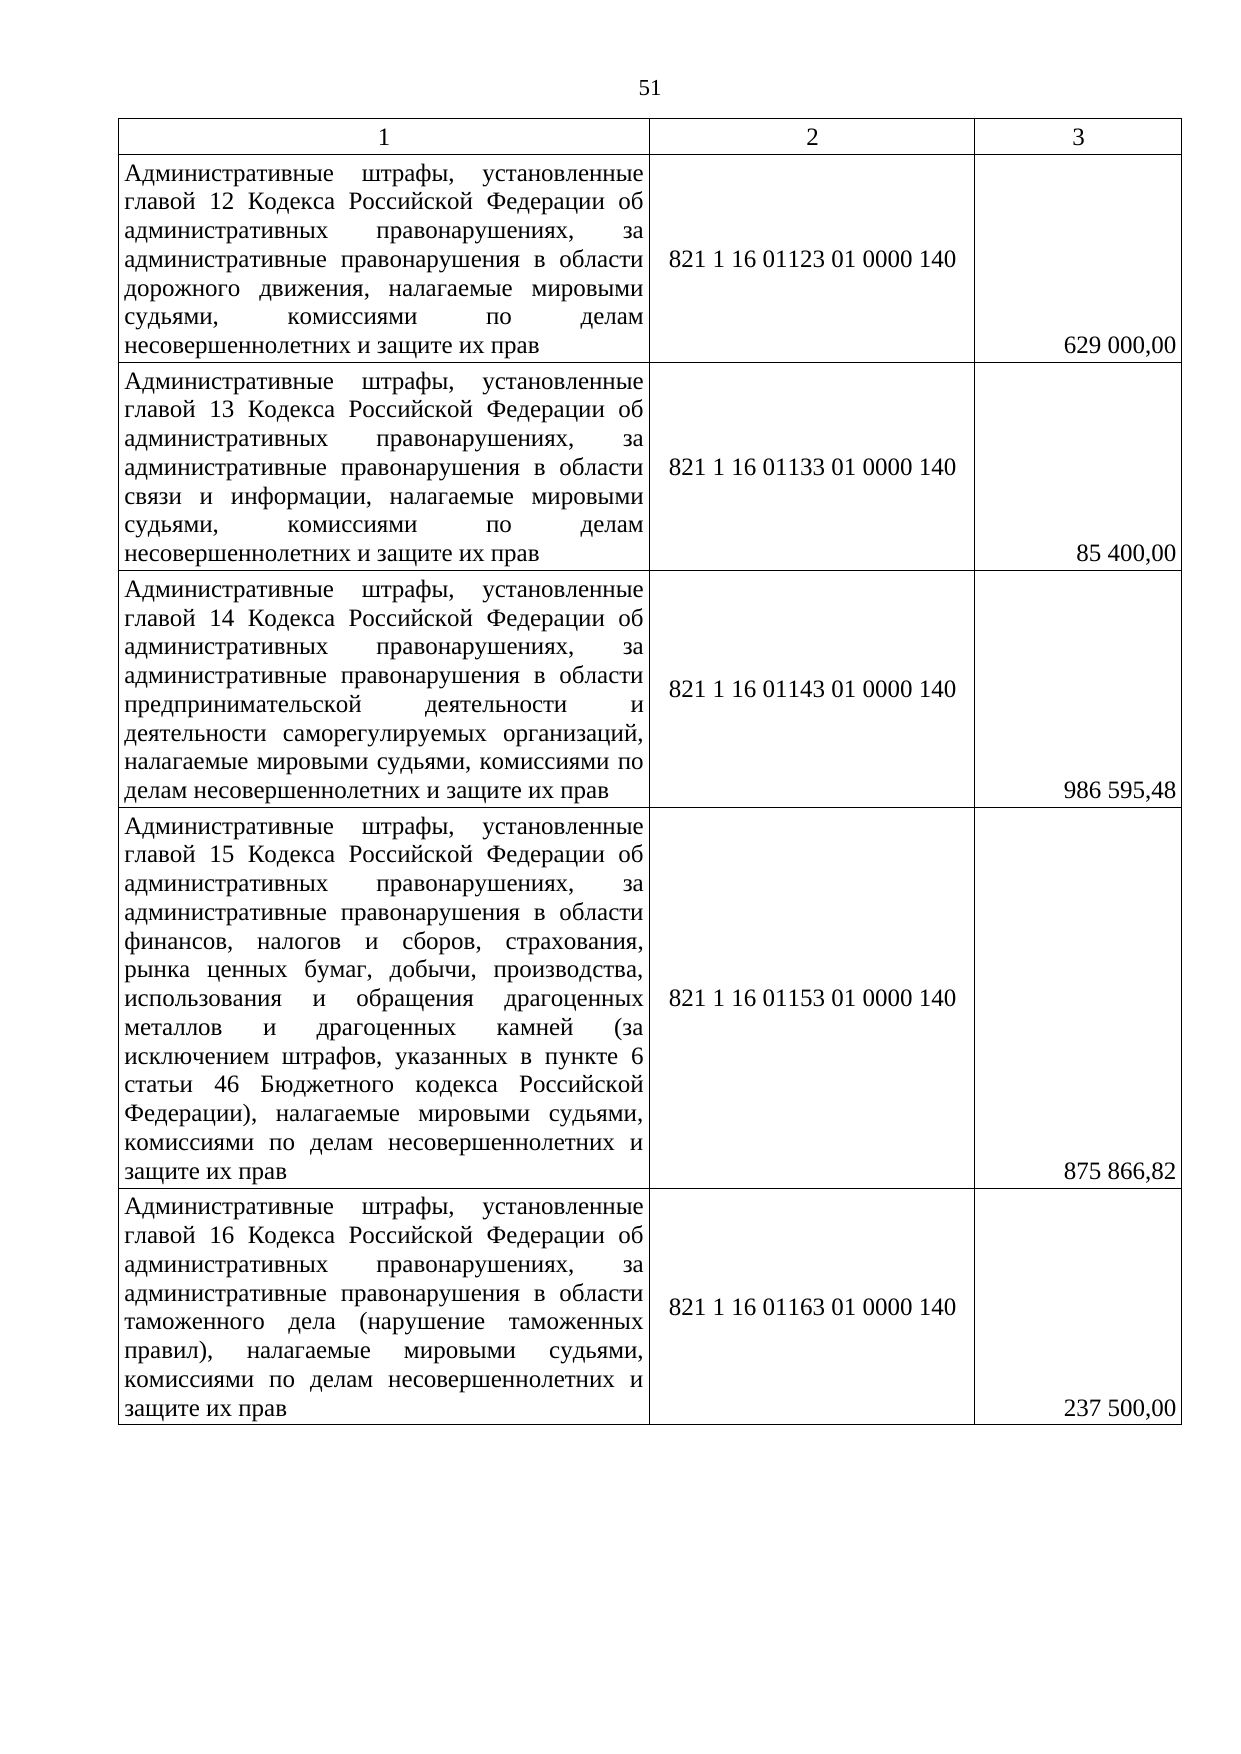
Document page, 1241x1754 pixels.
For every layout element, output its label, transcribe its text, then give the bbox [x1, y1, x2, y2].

table_cell Административные штрафы, установленные главой 13 Кодекса Российской Федерации об административных правонарушениях, за административные правонарушения в области связи и информации, налагаемые мировыми судьями, комиссиями по делам несовершеннолетних и защите их прав [119, 363, 649, 570]
table_cell Административные штрафы, установленные главой 15 Кодекса Российской Федерации об административных правонарушениях, за административные правонарушения в области финансов, налогов и сборов, страхования, рынка ценных бумаг, добычи, производства, использования и обращения драгоценных металлов и драгоценных камней (за исключением штрафов, указанных в пункте 6 статьи 46 Бюджетного кодекса Российской Федерации), налагаемые мировыми судьями, комиссиями по делам несовершеннолетних и защите их прав [119, 808, 649, 1187]
table_cell 821 1 16 01153 01 0000 140 [650, 808, 974, 1187]
table_cell Административные штрафы, установленные главой 14 Кодекса Российской Федерации об административных правонарушениях, за административные правонарушения в области предпринимательской деятельности и деятельности саморегулируемых организаций, налагаемые мировыми судьями, комиссиями по делам несовершеннолетних и защите их прав [119, 571, 649, 807]
table_cell 85 400,00 [975, 363, 1181, 570]
table_cell Административные штрафы, установленные главой 12 Кодекса Российской Федерации об административных правонарушениях, за административные правонарушения в области дорожного движения, налагаемые мировыми судьями, комиссиями по делам несовершеннолетних и защите их прав [119, 155, 649, 362]
table_cell Административные штрафы, установленные главой 16 Кодекса Российской Федерации об административных правонарушениях, за административные правонарушения в области таможенного дела (нарушение таможенных правил), налагаемые мировыми судьями, комиссиями по делам несовершеннолетних и защите их прав [119, 1189, 649, 1424]
table_header 3 [975, 119, 1181, 154]
table_cell 821 1 16 01133 01 0000 140 [650, 363, 974, 570]
table_cell 629 000,00 [975, 155, 1181, 362]
table_cell 986 595,48 [975, 571, 1181, 807]
table_cell 821 1 16 01163 01 0000 140 [650, 1189, 974, 1424]
table_cell 821 1 16 01123 01 0000 140 [650, 155, 974, 362]
table_header 2 [650, 119, 974, 154]
table_cell 875 866,82 [975, 808, 1181, 1187]
table_cell 821 1 16 01143 01 0000 140 [650, 571, 974, 807]
table_header 1 [119, 119, 649, 154]
table_cell 237 500,00 [975, 1189, 1181, 1424]
